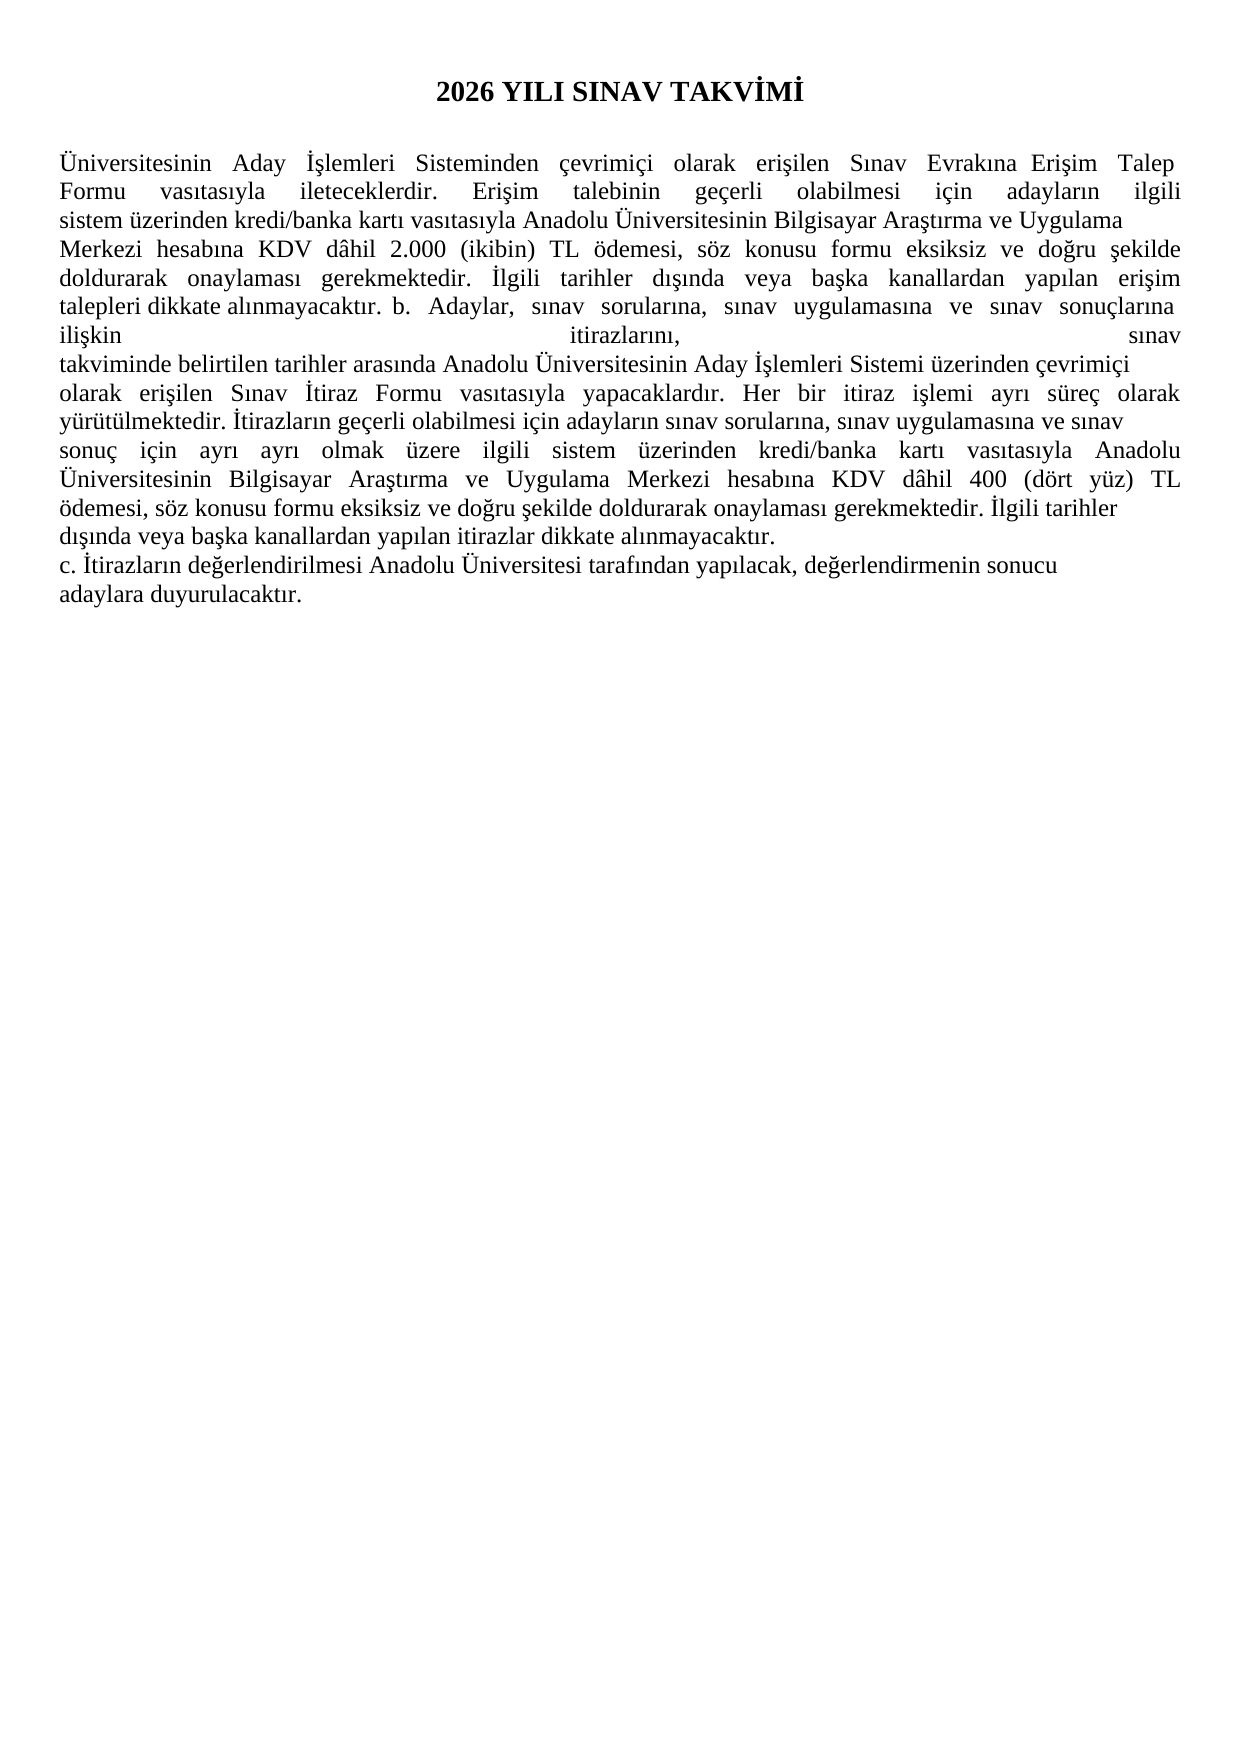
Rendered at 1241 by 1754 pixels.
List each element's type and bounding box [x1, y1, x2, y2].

text [59, 148, 1181, 608]
